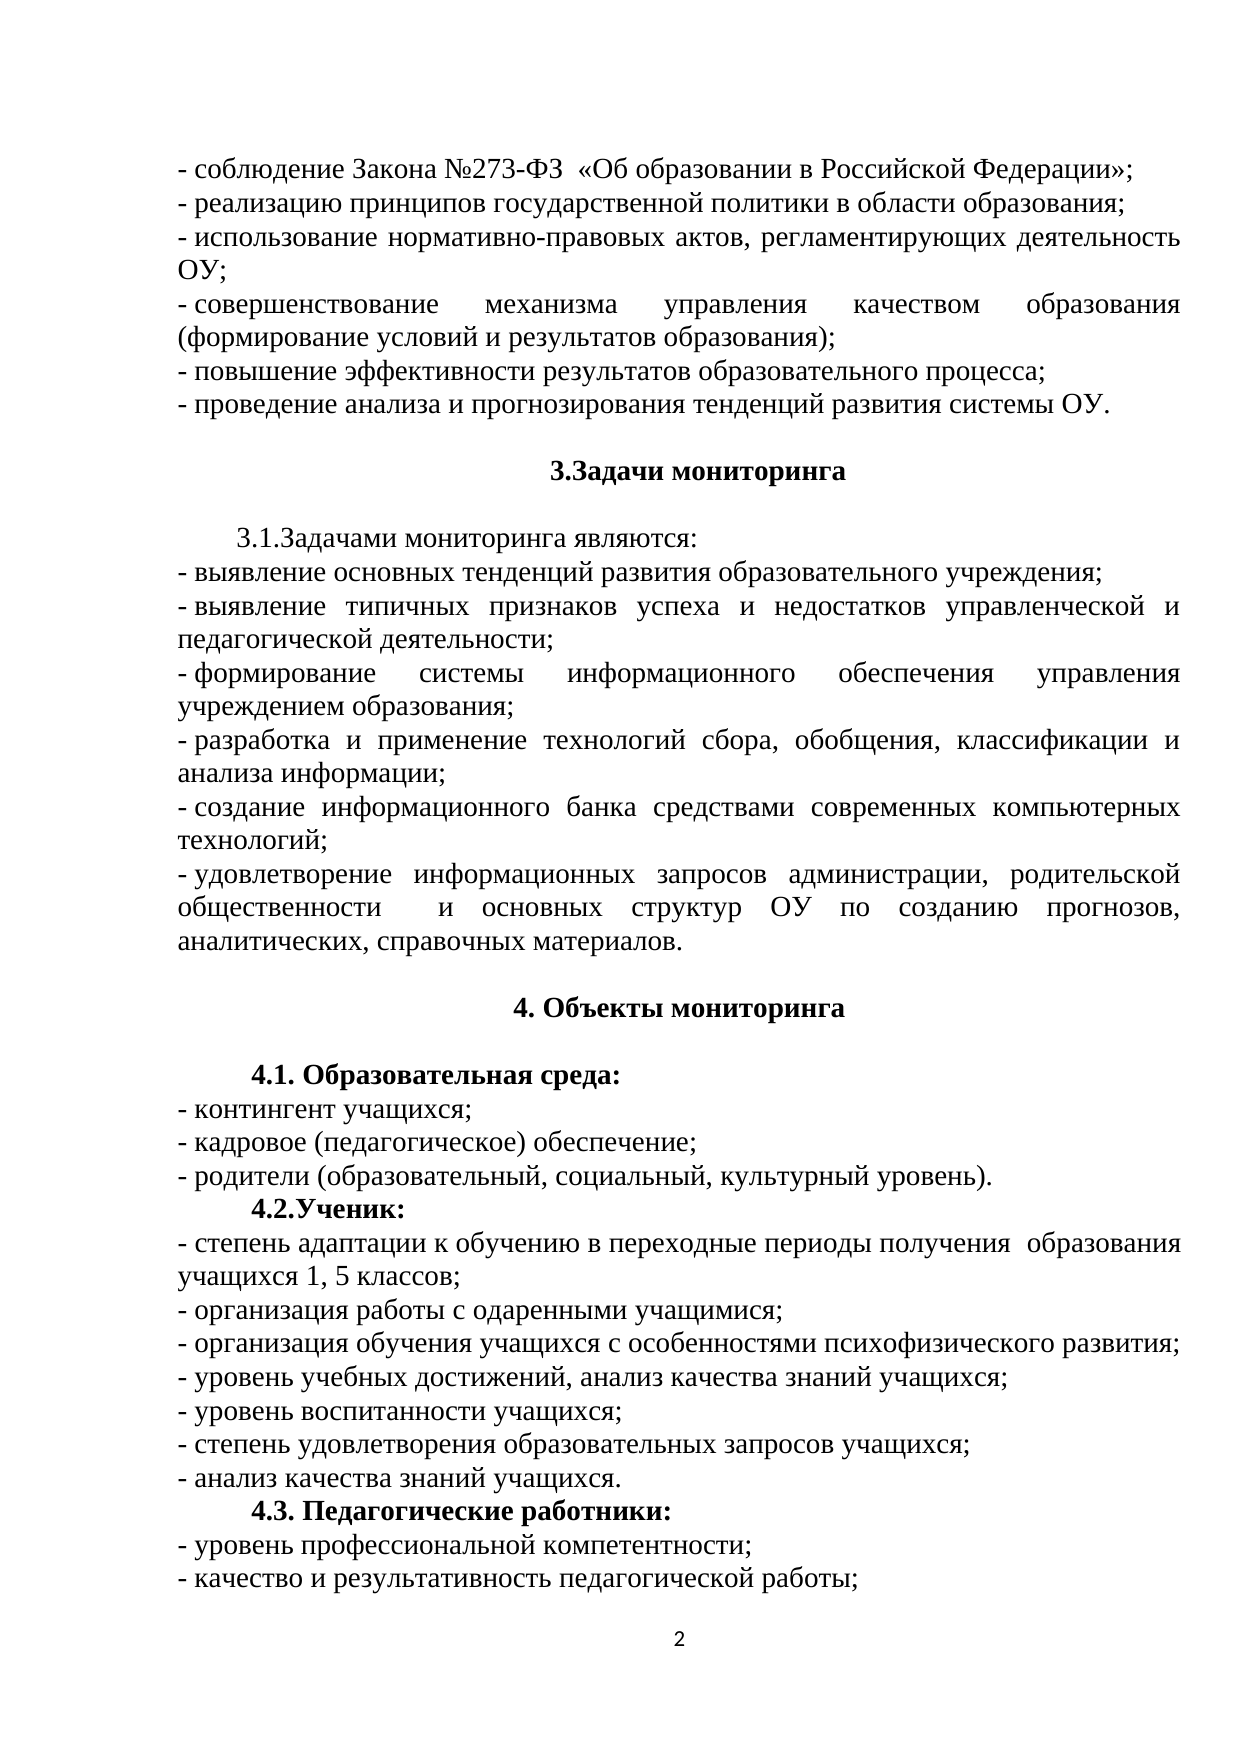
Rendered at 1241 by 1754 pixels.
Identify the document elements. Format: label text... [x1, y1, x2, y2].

text - уровень учебных достижений, анализ качества знаний учащихся; [177, 1359, 1181, 1393]
text - организация обучения учащихся с особенностями психофизического развития; [177, 1326, 1181, 1359]
text - качество и результативность педагогической работы; [177, 1560, 1181, 1594]
text 4. Объекты мониторинга [177, 990, 1181, 1024]
text - соблюдение Закона №273-ФЗ «Об образовании в Российской Федерации»; [177, 152, 1181, 185]
text - повышение эффективности результатов образовательного процесса; [177, 353, 1181, 386]
text - выявление типичных признаков успеха и недостатков управленческой и педагогической деятельности; [177, 588, 1181, 655]
list 3.Задачи мониторинга [215, 453, 1181, 487]
text - родители (образовательный, социальный, культурный уровень). [177, 1158, 1181, 1191]
text 4.1. Образовательная среда: [177, 1057, 1181, 1091]
text - формирование системы информационного обеспечения управления учреждением образования; [177, 655, 1181, 722]
text - контингент учащихся; [177, 1091, 1181, 1124]
text 4.3. Педагогические работники: [177, 1493, 1181, 1527]
text - реализацию принципов государственной политики в области образования; [177, 185, 1181, 219]
text - разработка и применение технологий сбора, обобщения, классификации и анализа информации; [177, 722, 1181, 789]
text - удовлетворение информационных запросов администрации, родительской общественности и основных структур ОУ по созданию прогнозов, аналитических, справочных материалов. [177, 856, 1181, 957]
text - использование нормативно-правовых актов, регламентирующих деятельность ОУ; [177, 219, 1181, 286]
text 3.1.Задачами мониторинга являются: [177, 521, 1181, 554]
text - анализ качества знаний учащихся. [177, 1460, 1181, 1493]
text - выявление основных тенденций развития образовательного учреждения; [177, 554, 1181, 588]
text - кадровое (педагогическое) обеспечение; [177, 1124, 1181, 1158]
text - создание информационного банка средствами современных компьютерных технологий; [177, 789, 1181, 856]
text 4.2.Ученик: [177, 1191, 1181, 1225]
text - уровень профессиональной компетентности; [177, 1527, 1181, 1560]
text - проведение анализа и прогнозирования тенденций развития системы ОУ. [177, 386, 1181, 420]
text - степень удовлетворения образовательных запросов учащихся; [177, 1426, 1181, 1460]
text - степень адаптации к обучению в переходные периоды получения образования учащихся 1, 5 классов; [177, 1225, 1181, 1292]
text - уровень воспитанности учащихся; [177, 1393, 1181, 1426]
text - совершенствование механизма управления качеством образования (формирование условий и результатов образования); [177, 286, 1181, 353]
text - организация работы с одаренными учащимися; [177, 1292, 1181, 1326]
